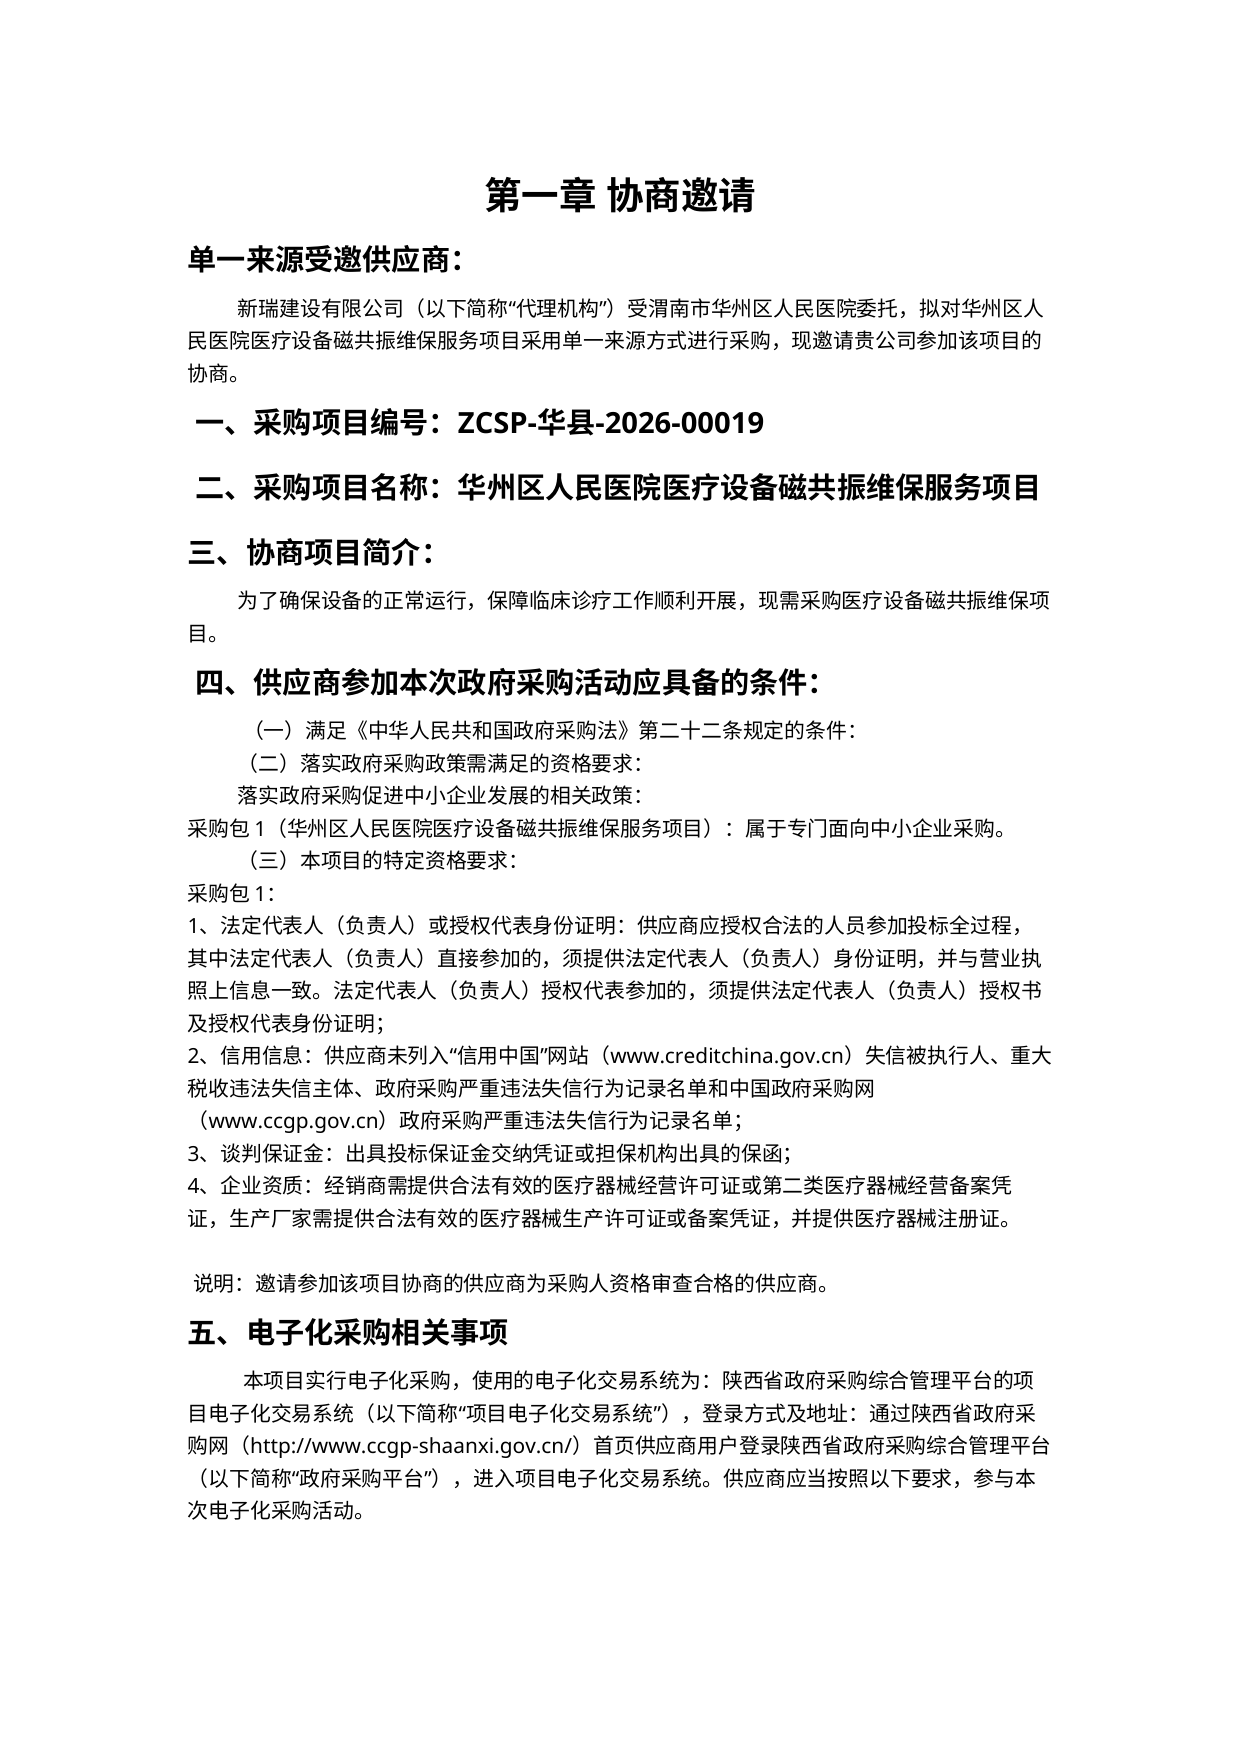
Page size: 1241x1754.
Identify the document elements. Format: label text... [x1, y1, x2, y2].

text 单一来源受邀供应商： [187, 227, 1053, 292]
text 采购包1（华州区人民医院医疗设备磁共振维保服务项目）：属于专门面向中小企业采购。 [187, 812, 1053, 844]
text 本项目实行电子化采购，使用的电子化交易系统为：陕西省政府采购综合管理平台的项目电子化交易系统（以下简称“项目电子化交易系统”），登录方式及地址：通过陕西省政府采购网（http://www.ccgp-shaanxi.gov.cn/）首页供应商用户登录陕西省政府采购综合管理平台（以下简称“政府采购平台”），进入项目电子化交易系统。供应商应当按照以下要求，参与本次电子化采购活动。 [187, 1364, 1053, 1527]
text 采购包1： [187, 877, 1053, 909]
text 说明：邀请参加该项目协商的供应商为采购人资格审查合格的供应商。 [187, 1234, 1053, 1299]
text 新瑞建设有限公司（以下简称“代理机构”）受渭南市华州区人民医院委托，拟对华州区人民医院医疗设备磁共振维保服务项目采用单一来源方式进行采购，现邀请贵公司参加该项目的协商。 [187, 292, 1053, 389]
text （三）本项目的特定资格要求： [187, 844, 1053, 877]
text 四、供应商参加本次政府采购活动应具备的条件： [187, 649, 1053, 714]
text 为了确保设备的正常运行，保障临床诊疗工作顺利开展，现需采购医疗设备磁共振维保项目。 [187, 584, 1053, 649]
text 落实政府采购促进中小企业发展的相关政策： [187, 779, 1053, 812]
text 第一章 协商邀请 [187, 162, 1053, 227]
text 2、信用信息：供应商未列入“信用中国”网站（www.creditchina.gov.cn）失信被执行人、重大税收违法失信主体、政府采购严重违法失信行为记录名单和中国政府采购网（www.ccgp.gov.cn）政府采购严重违法失信行为记录名单； [187, 1039, 1053, 1137]
text 一、采购项目编号：ZCSP-华县-2026-00019 [187, 389, 1053, 454]
text （二）落实政府采购政策需满足的资格要求： [187, 747, 1053, 779]
text 三、协商项目简介： [187, 519, 1053, 584]
text 1、法定代表人（负责人）或授权代表身份证明：供应商应授权合法的人员参加投标全过程，其中法定代表人（负责人）直接参加的，须提供法定代表人（负责人）身份证明，并与营业执照上信息一致。法定代表人（负责人）授权代表参加的，须提供法定代表人（负责人）授权书及授权代表身份证明； [187, 909, 1053, 1039]
text 二、采购项目名称：华州区人民医院医疗设备磁共振维保服务项目 [187, 454, 1053, 519]
text （一）满足《中华人民共和国政府采购法》第二十二条规定的条件： [187, 714, 1053, 747]
text 五、电子化采购相关事项 [187, 1299, 1053, 1364]
text 3、谈判保证金：出具投标保证金交纳凭证或担保机构出具的保函； [187, 1137, 1053, 1169]
text 4、企业资质：经销商需提供合法有效的医疗器械经营许可证或第二类医疗器械经营备案凭证，生产厂家需提供合法有效的医疗器械生产许可证或备案凭证，并提供医疗器械注册证。 [187, 1169, 1053, 1234]
